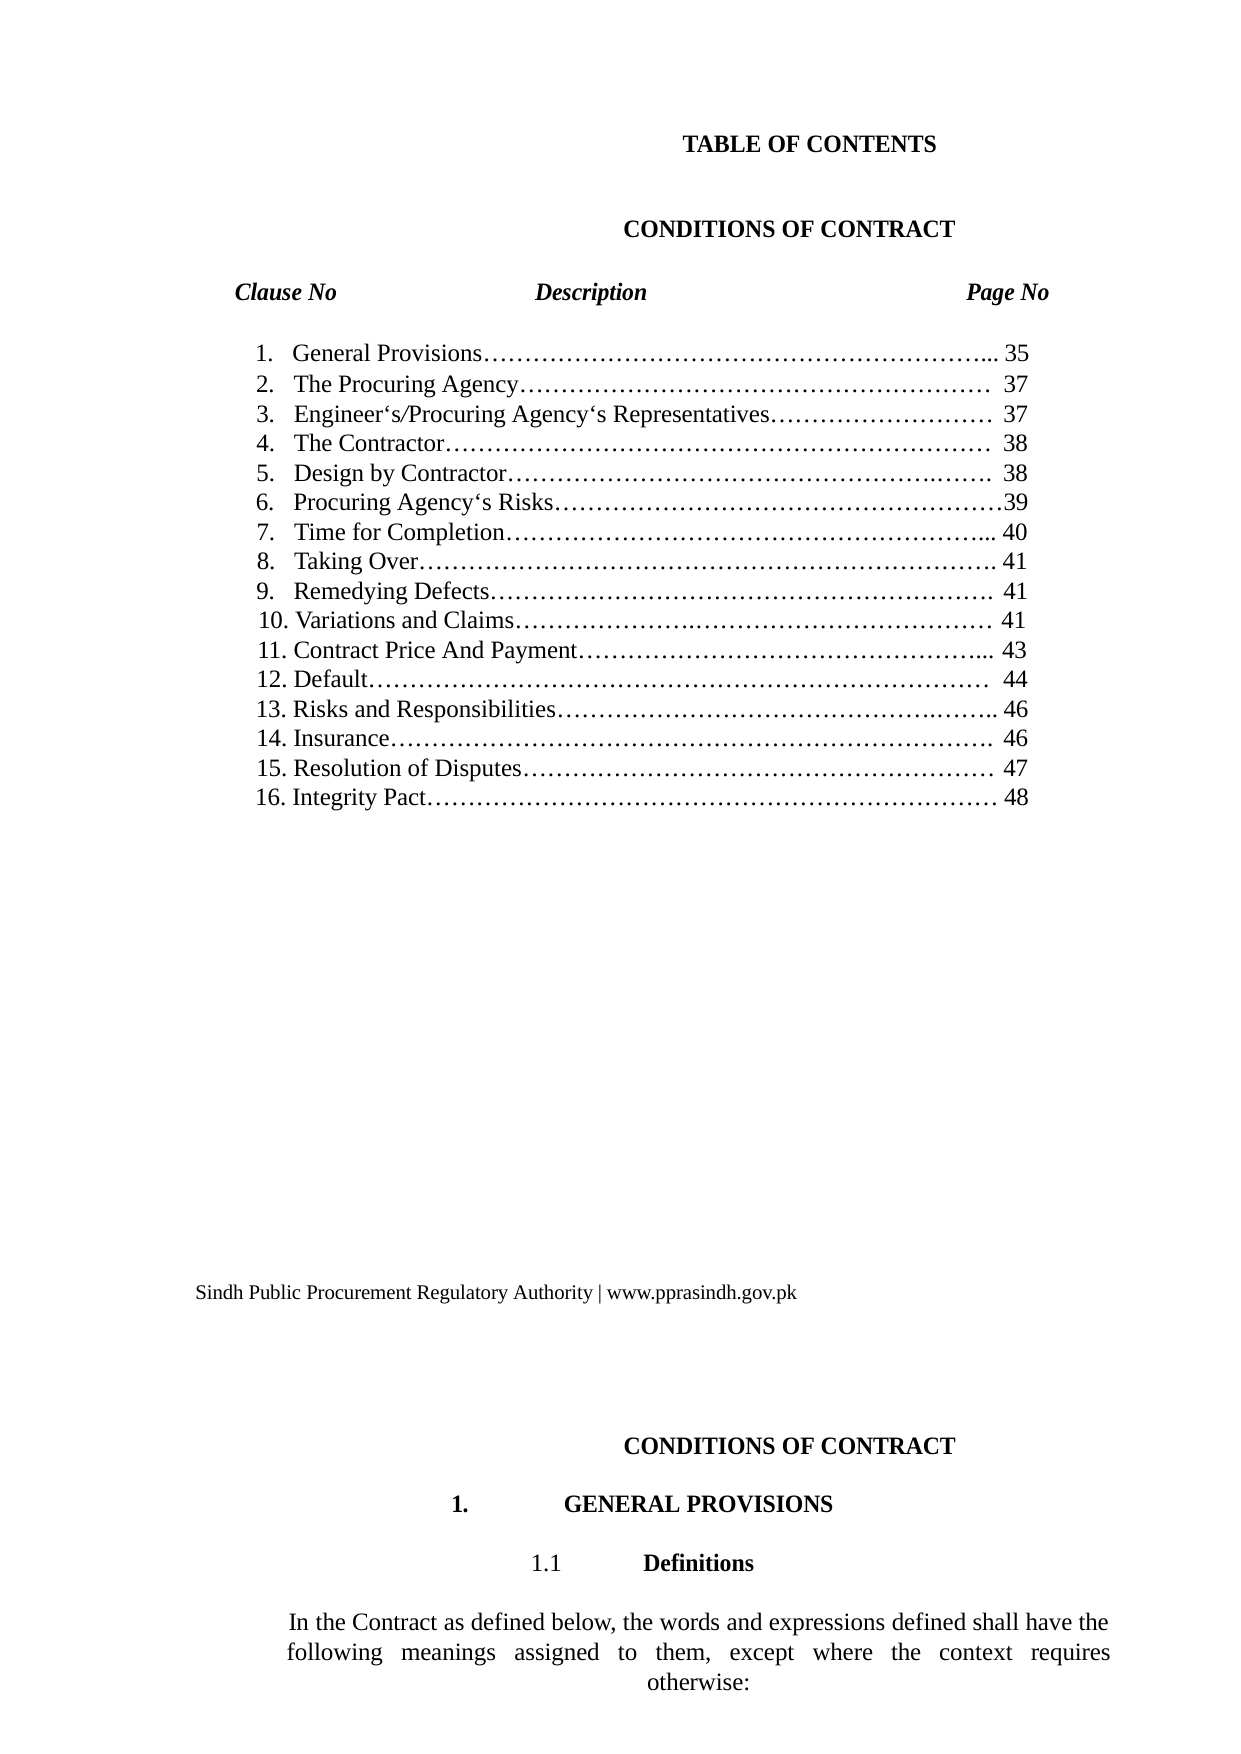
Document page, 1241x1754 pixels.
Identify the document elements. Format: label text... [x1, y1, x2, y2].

text 10. Variations and Claims………………….……………………………… 41 [150, 605, 1134, 635]
text otherwise: [150, 1667, 1134, 1696]
text 16. Integrity Pact…………………………………………………………… 48 [150, 782, 1134, 812]
text 8. Taking Over……………………………………………………………. 41 [150, 546, 1134, 576]
text 1. General Provisions……………………………………………………... 35 [150, 332, 1134, 369]
text 3. Engineer‘s/Procuring Agency‘s Representatives……………………… 37 [150, 399, 1134, 428]
text Sindh Public Procurement Regulatory Authority | www.pprasindh.gov.pk 34 [150, 1285, 1134, 1306]
text 1.1 Definitions [150, 1544, 1134, 1578]
text In the Contract as defined below, the words and expressions defined shall have the [150, 1603, 1134, 1637]
text 1. GENERAL PROVISIONS [150, 1485, 1134, 1519]
text 9. Remedying Defects……………………………………………………. 41 [150, 576, 1134, 605]
text 15. Resolution of Disputes………………………………………………… 47 [150, 753, 1134, 782]
text 11. Contract Price And Payment…………………………………………... 43 [150, 635, 1134, 664]
text 13. Risks and Responsibilities……………………………………….…….. 46 [150, 694, 1134, 723]
text 6. Procuring Agency‘s Risks………………………………………………39 [150, 487, 1134, 517]
text Clause No Description Page No [150, 270, 1134, 307]
text CONDITIONS OF CONTRACT [150, 207, 1134, 245]
text 7. Time for Completion…………………………………………………... 40 [150, 517, 1134, 546]
text 5. Design by Contractor…………………………………………….……. 38 [150, 458, 1134, 487]
text TABLE OF CONTENTS [150, 134, 1134, 157]
text 4. The Contractor………………………………………………………… 38 [150, 428, 1134, 458]
text 14. Insurance………………………………………………………………. 46 [150, 723, 1134, 753]
text CONDITIONS OF CONTRACT [150, 1431, 1134, 1460]
text 2. The Procuring Agency………………………………………………… 37 [150, 369, 1134, 399]
text following meanings assigned to them, except where the context requires [150, 1637, 1134, 1667]
text 12. Default………………………………………………………………… 44 [150, 664, 1134, 694]
